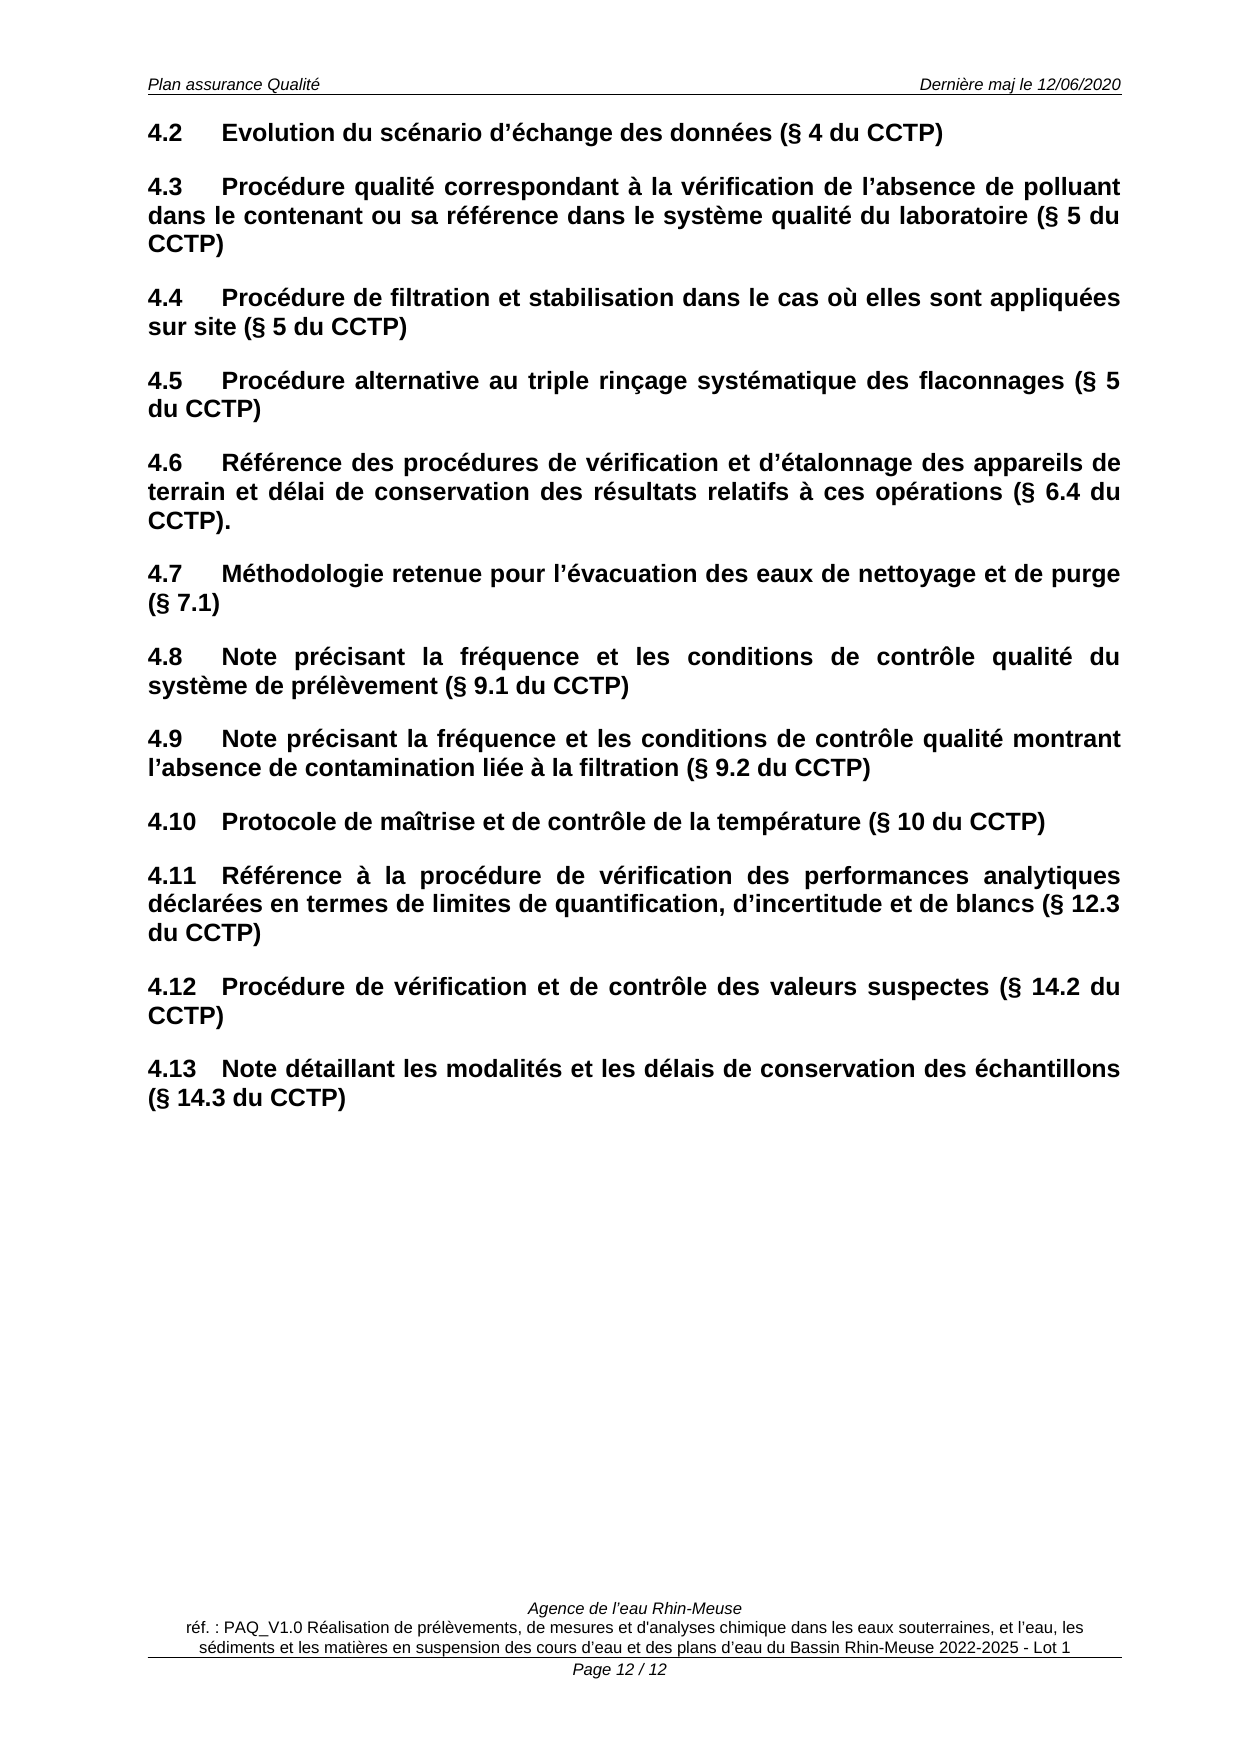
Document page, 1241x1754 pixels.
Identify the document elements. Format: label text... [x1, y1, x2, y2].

subtitle Référence à la procédure de vérification des performances analytiques déclarées en termes de limites de quantification, d’incertitude et de blancs (§ 12.3 du CCTP) [148, 861, 1122, 947]
subtitle Référence des procédures de vérification et d’étalonnage des appareils de terrain et délai de conservation des résultats relatifs à ces opérations (§ 6.4 du CCTP). [148, 448, 1122, 534]
subtitle Procédure qualité correspondant à la vérification de l’absence de polluant dans le contenant ou sa référence dans le système qualité du laboratoire (§ 5 du CCTP) [148, 172, 1122, 258]
subtitle Note précisant la fréquence et les conditions de contrôle qualité montrant l’absence de contamination liée à la filtration (§ 9.2 du CCTP) [148, 724, 1122, 782]
subtitle Procédure de vérification et de contrôle des valeurs suspectes (§ 14.2 du CCTP) [148, 972, 1122, 1029]
subtitle Protocole de maîtrise et de contrôle de la température (§ 10 du CCTP) [148, 807, 1122, 836]
subtitle Procédure de filtration et stabilisation dans le cas où elles sont appliquées sur site (§ 5 du CCTP) [148, 283, 1122, 341]
subtitle Procédure alternative au triple rinçage systématique des flaconnages (§ 5 du CCTP) [148, 366, 1122, 423]
subtitle Note précisant la fréquence et les conditions de contrôle qualité du système de prélèvement (§ 9.1 du CCTP) [148, 642, 1122, 699]
subtitle Note détaillant les modalités et les délais de conservation des échantillons (§ 14.3 du CCTP) [148, 1054, 1122, 1112]
subtitle Evolution du scénario d’échange des données (§ 4 du CCTP) [148, 118, 1122, 147]
subtitle Méthodologie retenue pour l’évacuation des eaux de nettoyage et de purge (§ 7.1) [148, 559, 1122, 617]
